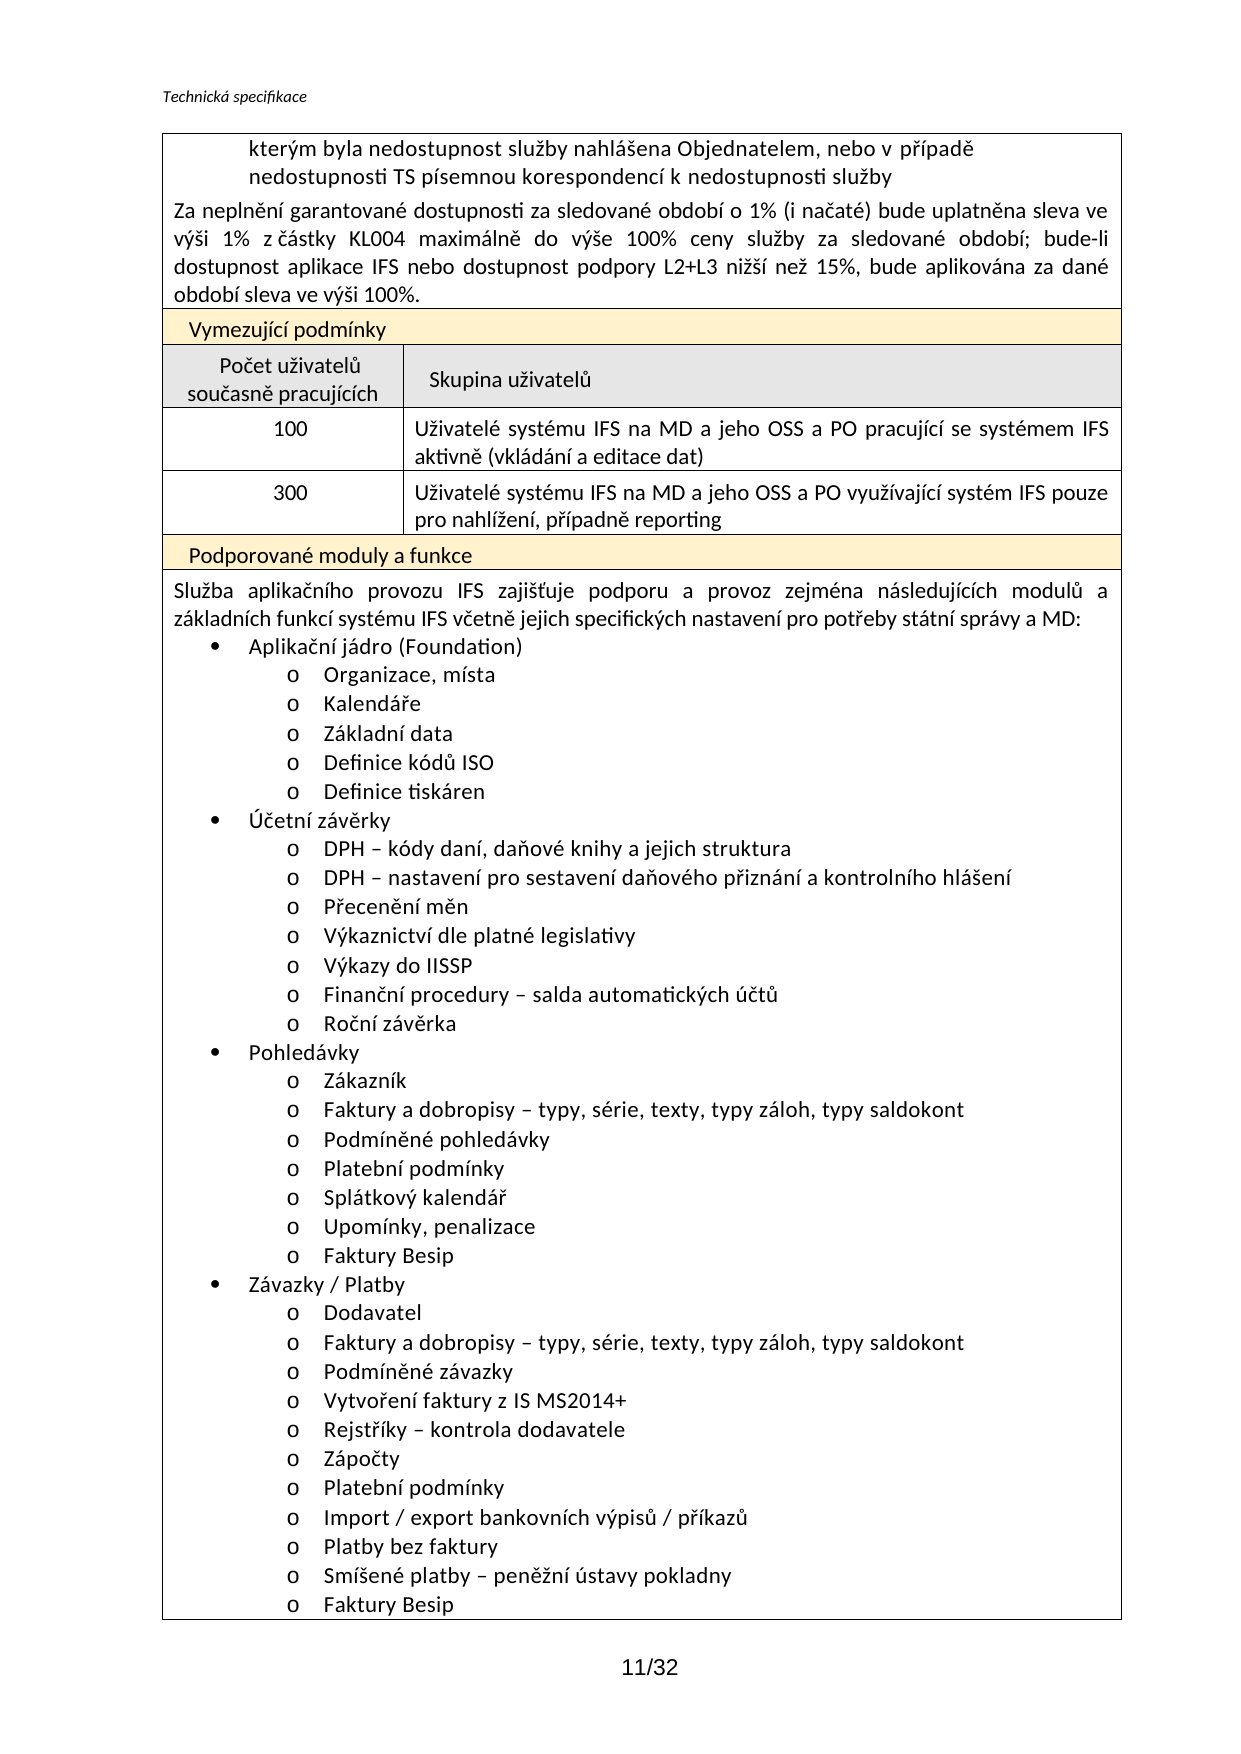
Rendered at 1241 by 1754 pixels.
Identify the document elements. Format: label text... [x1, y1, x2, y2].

table_cell Vymezující podmínky [163, 309, 1121, 344]
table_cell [163, 570, 1121, 1619]
table_cell 100 [163, 408, 403, 470]
table_cell 300 [163, 471, 403, 534]
table_cell Skupina uživatelů [404, 345, 1121, 407]
table_cell Uživatelé systému IFS na MD a jeho OSS a PO pracující se systémem IFS aktivně (vkládání a editace dat) [404, 408, 1121, 470]
table_cell Uživatelé systému IFS na MD a jeho OSS a PO využívající systém IFS pouze pro nahlížení, případně reporting [404, 471, 1121, 534]
table_cell Počet uživatelů současně pracujících [163, 345, 403, 407]
table_cell Podporované moduly a funkce [163, 535, 1121, 569]
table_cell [163, 134, 1121, 308]
